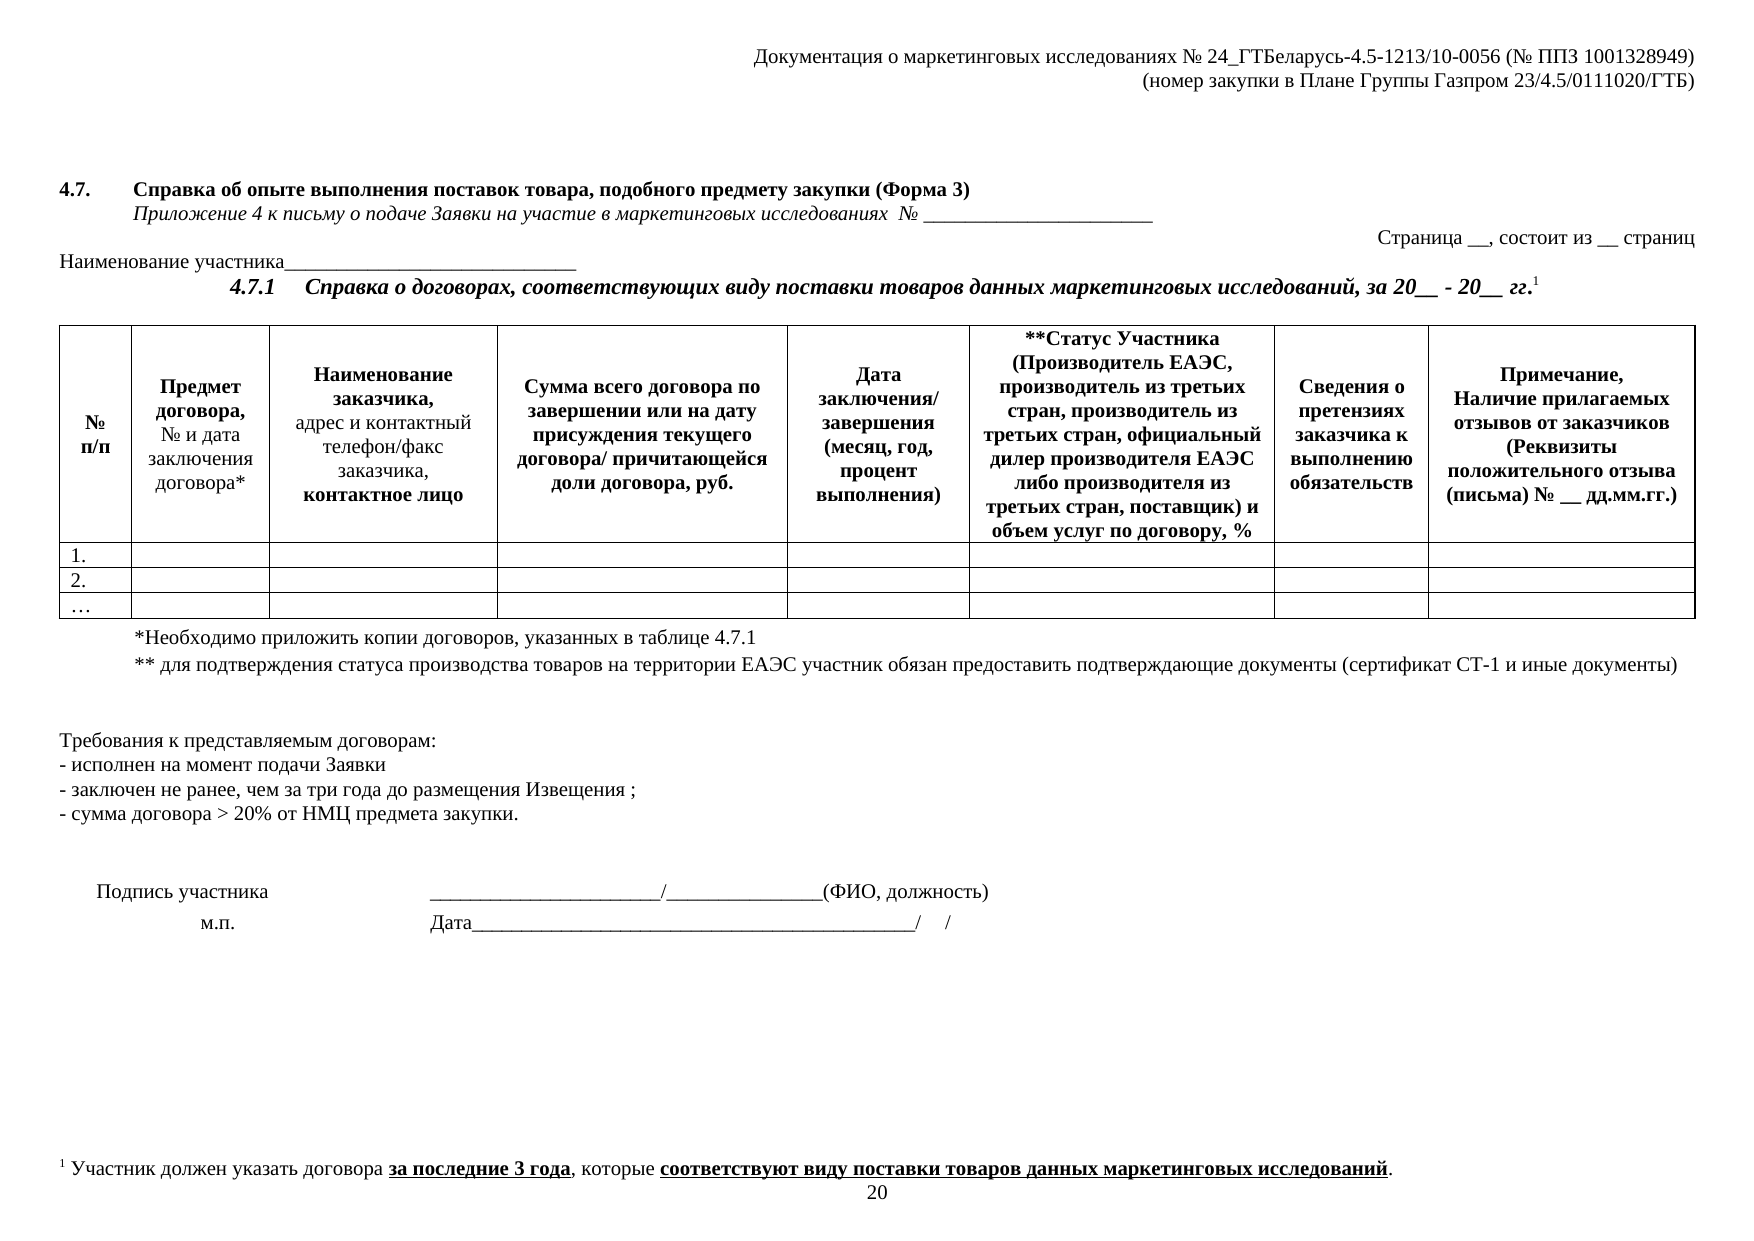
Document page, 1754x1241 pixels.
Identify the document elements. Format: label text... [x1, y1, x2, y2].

table_cell [498, 593, 787, 617]
table_cell [1429, 543, 1694, 567]
text - сумма договора > 20% от НМЦ предмета закупки. [59, 801, 1695, 824]
table_cell [788, 543, 969, 567]
list Справка об опыте выполнения поставок товара, подобного предмету закупки (Форма 3) [59, 177, 1695, 201]
text Страница __, состоит из __ страниц [59, 225, 1695, 249]
table_cell [132, 543, 269, 567]
table_cell [1429, 593, 1694, 617]
table_cell 2. [60, 568, 131, 592]
table_header Примечание, Наличие прилагаемых отзывов от заказчиков (Реквизиты положительного отзыва (письма) № __ дд.мм.гг.) [1429, 326, 1694, 542]
list ** для подтверждения статуса производства товаров на территории ЕАЭС участник обязан предоставить подтверждающие документы (сертификат СТ-1 и иные документы) [134, 652, 1695, 676]
table_cell [270, 568, 497, 592]
table_cell [970, 568, 1274, 592]
table_cell [788, 593, 969, 617]
table_header № п/п [60, 326, 131, 542]
text - заключен не ранее, чем за три года до размещения Извещения ; [59, 776, 1695, 801]
table_cell [498, 568, 787, 592]
text Наименование участника____________________________ [59, 249, 1695, 273]
table_header Дата заключения/ завершения (месяц, год, процент выполнения) [788, 326, 969, 542]
table_cell [1429, 568, 1694, 592]
table_cell [270, 593, 497, 617]
table_cell … [60, 593, 131, 617]
table_cell 1. [60, 543, 131, 567]
text - исполнен на момент подачи Заявки [59, 752, 1695, 776]
table_cell [132, 568, 269, 592]
table_header Сведения о претензиях заказчика к выполнению обязательств [1275, 326, 1428, 542]
table_cell [270, 543, 497, 567]
table_header **Статус Участника (Производитель ЕАЭС, производитель из третьих стран, производитель из третьих стран, официальный дилер производителя ЕАЭС либо производителя из третьих стран, поставщик) и объем услуг по договору, % [970, 326, 1274, 542]
text Приложение 4 к письму о подаче Заявки на участие в маркетинговых исследованиях № ______________________ [59, 201, 1695, 225]
list Справка о договорах, соответствующих виду поставки товаров данных маркетинговых исследований, за 20__ - 20__ гг. [74, 273, 1695, 300]
list *Необходимо приложить копии договоров, указанных в таблице 4.7.1 [134, 625, 1695, 649]
table_cell [1275, 543, 1428, 567]
table_cell [970, 593, 1274, 617]
table_cell [1275, 568, 1428, 592]
text Требования к представляемым договорам: [59, 728, 1695, 752]
table_header Сумма всего договора по завершении или на дату присуждения текущего договора/ причитающейся доли договора, руб. [498, 326, 787, 542]
text Подпись участника /_______________(ФИО, должность) [96, 879, 1695, 903]
table_cell [970, 543, 1274, 567]
table_cell [498, 543, 787, 567]
table_cell [1275, 593, 1428, 617]
table_cell [788, 568, 969, 592]
table_header Наименование заказчика, адрес и контактный телефон/факс заказчика, контактное лицо [270, 326, 497, 542]
text м.п. Дата / / [96, 909, 1695, 934]
table_cell [132, 593, 269, 617]
table_header Предмет договора, № и дата заключения договора* [132, 326, 269, 542]
